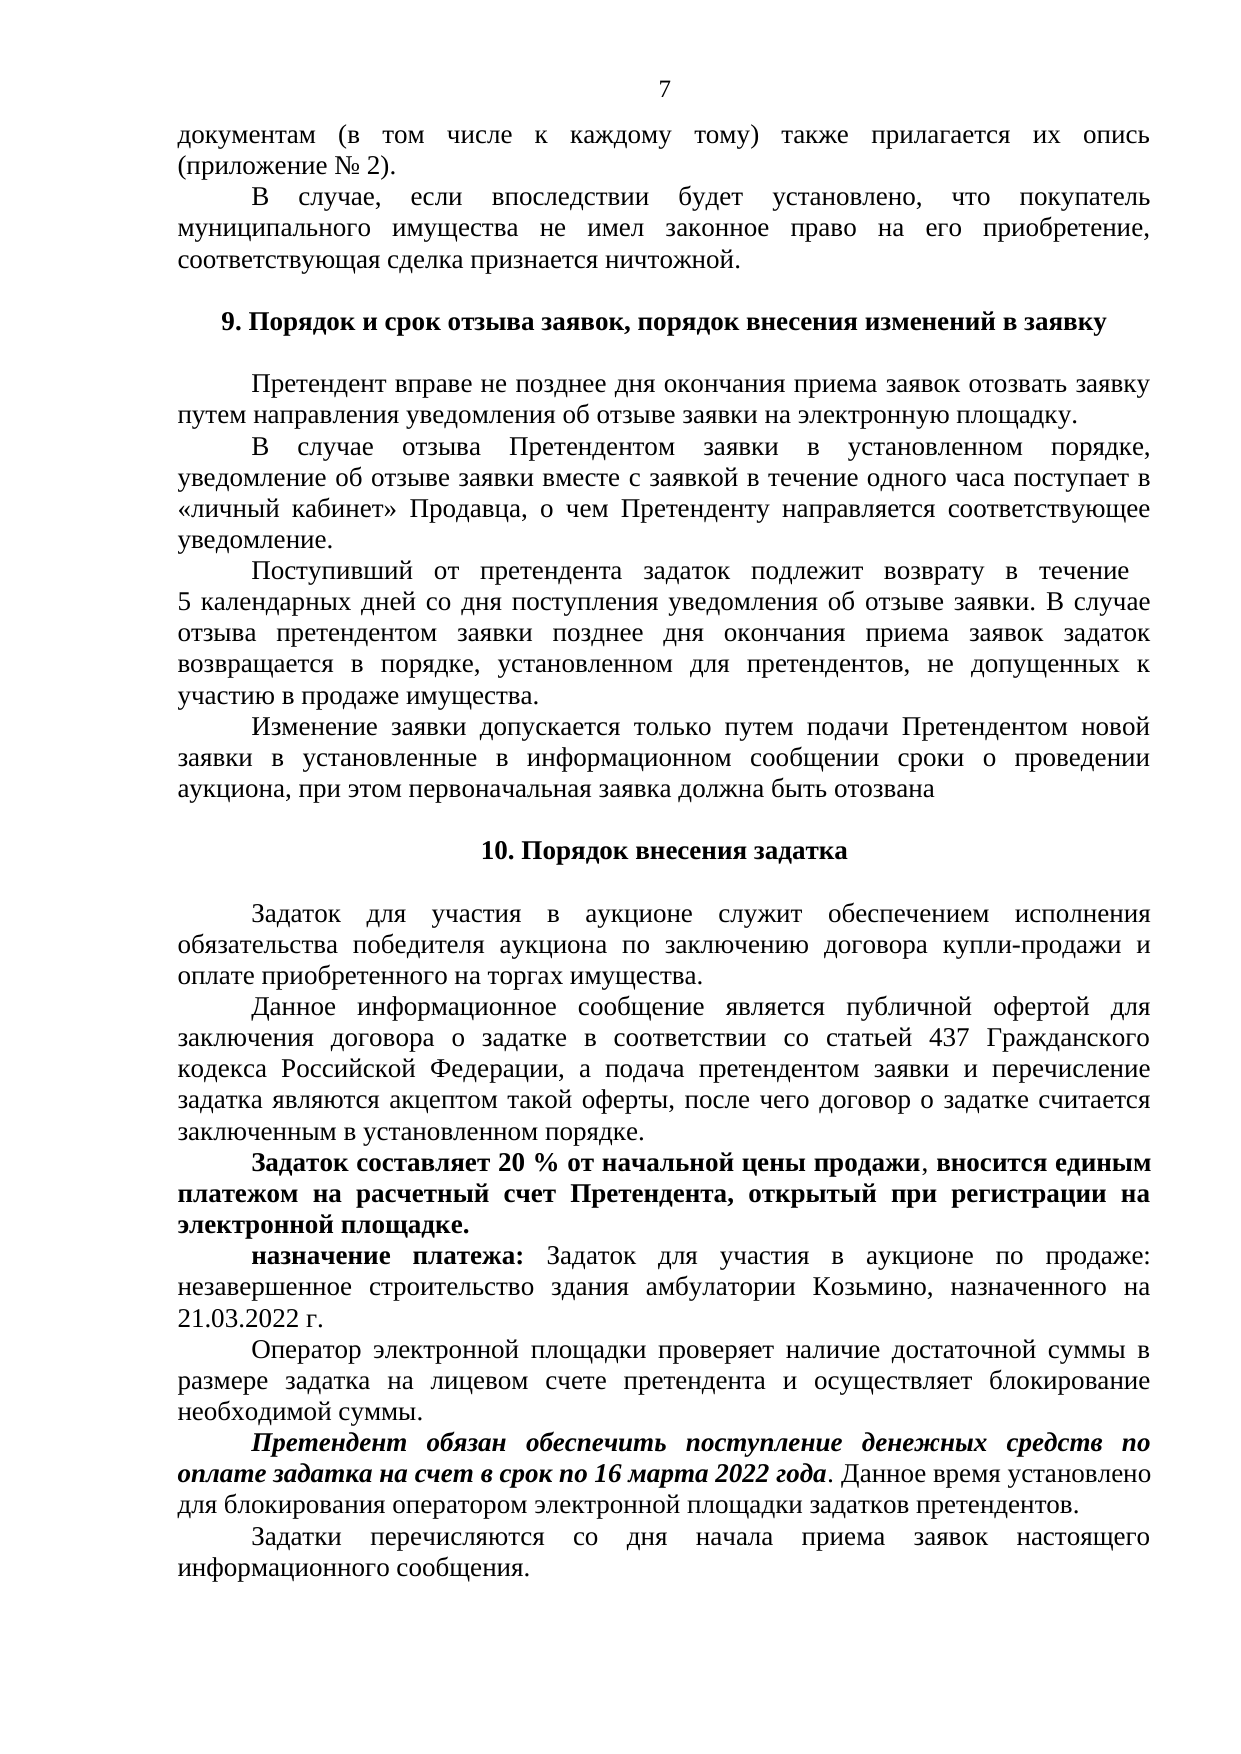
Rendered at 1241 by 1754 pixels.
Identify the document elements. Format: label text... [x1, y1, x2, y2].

list Порядок и срок отзыва заявок, порядок внесения изменений в заявку [177, 305, 1152, 336]
list Порядок внесения задатка [177, 834, 1152, 866]
text Поступивший от претендента задаток подлежит возврату в течение 5 календарных дней со дня поступления уведомления об отзыве заявки. В случае отзыва претендентом заявки позднее дня окончания приема заявок задаток возвращается в порядке, установленном для претендентов, не допущенных к участию в продаже имущества. [177, 554, 1152, 710]
text Изменение заявки допускается только путем подачи Претендентом новой заявки в установленные в информационном сообщении сроки о проведении аукциона, при этом первоначальная заявка должна быть отозвана [177, 710, 1152, 803]
text Претендент вправе не позднее дня окончания приема заявок отозвать заявку путем направления уведомления об отзыве заявки на электронную площадку. [177, 367, 1152, 429]
text В случае, если впоследствии будет установлено, что покупатель муниципального имущества не имел законное право на его приобретение, соответствующая сделка признается ничтожной. [177, 180, 1152, 274]
text Претендент обязан обеспечить поступление денежных средств по оплате задатка на счет в срок по 16 марта 2022 года. Данное время установлено для блокирования оператором электронной площадки задатков претендентов. [177, 1426, 1152, 1520]
text Данное информационное сообщение является публичной офертой для заключения договора о задатке в соответствии со статьей 437 Гражданского кодекса Российской Федерации, а подача претендентом заявки и перечисление задатка являются акцептом такой оферты, после чего договор о задатке считается заключенным в установленном порядке. [177, 990, 1152, 1146]
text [177, 118, 1152, 180]
text Задаток для участия в аукционе служит обеспечением исполнения обязательства победителя аукциона по заключению договора купли-продажи и оплате приобретенного на торгах имущества. [177, 897, 1152, 990]
text Задаток составляет 20 % от начальной цены продажи, вносится единым платежом на расчетный счет Претендента, открытый при регистрации на электронной площадке. [177, 1146, 1152, 1239]
text В случае отзыва Претендентом заявки в установленном порядке, уведомление об отзыве заявки вместе с заявкой в течение одного часа поступает в «личный кабинет» Продавца, о чем Претенденту направляется соответствующее уведомление. [177, 429, 1152, 554]
text назначение платежа: Задаток для участия в аукционе по продаже: незавершенное строительство здания амбулатории Козьмино, назначенного на 21.03.2022 г. [177, 1239, 1152, 1333]
text Оператор электронной площадки проверяет наличие достаточной суммы в размере задатка на лицевом счете претендента и осуществляет блокирование необходимой суммы. [177, 1333, 1152, 1426]
text Задатки перечисляются со дня начала приема заявок настоящего информационного сообщения. [177, 1520, 1152, 1582]
